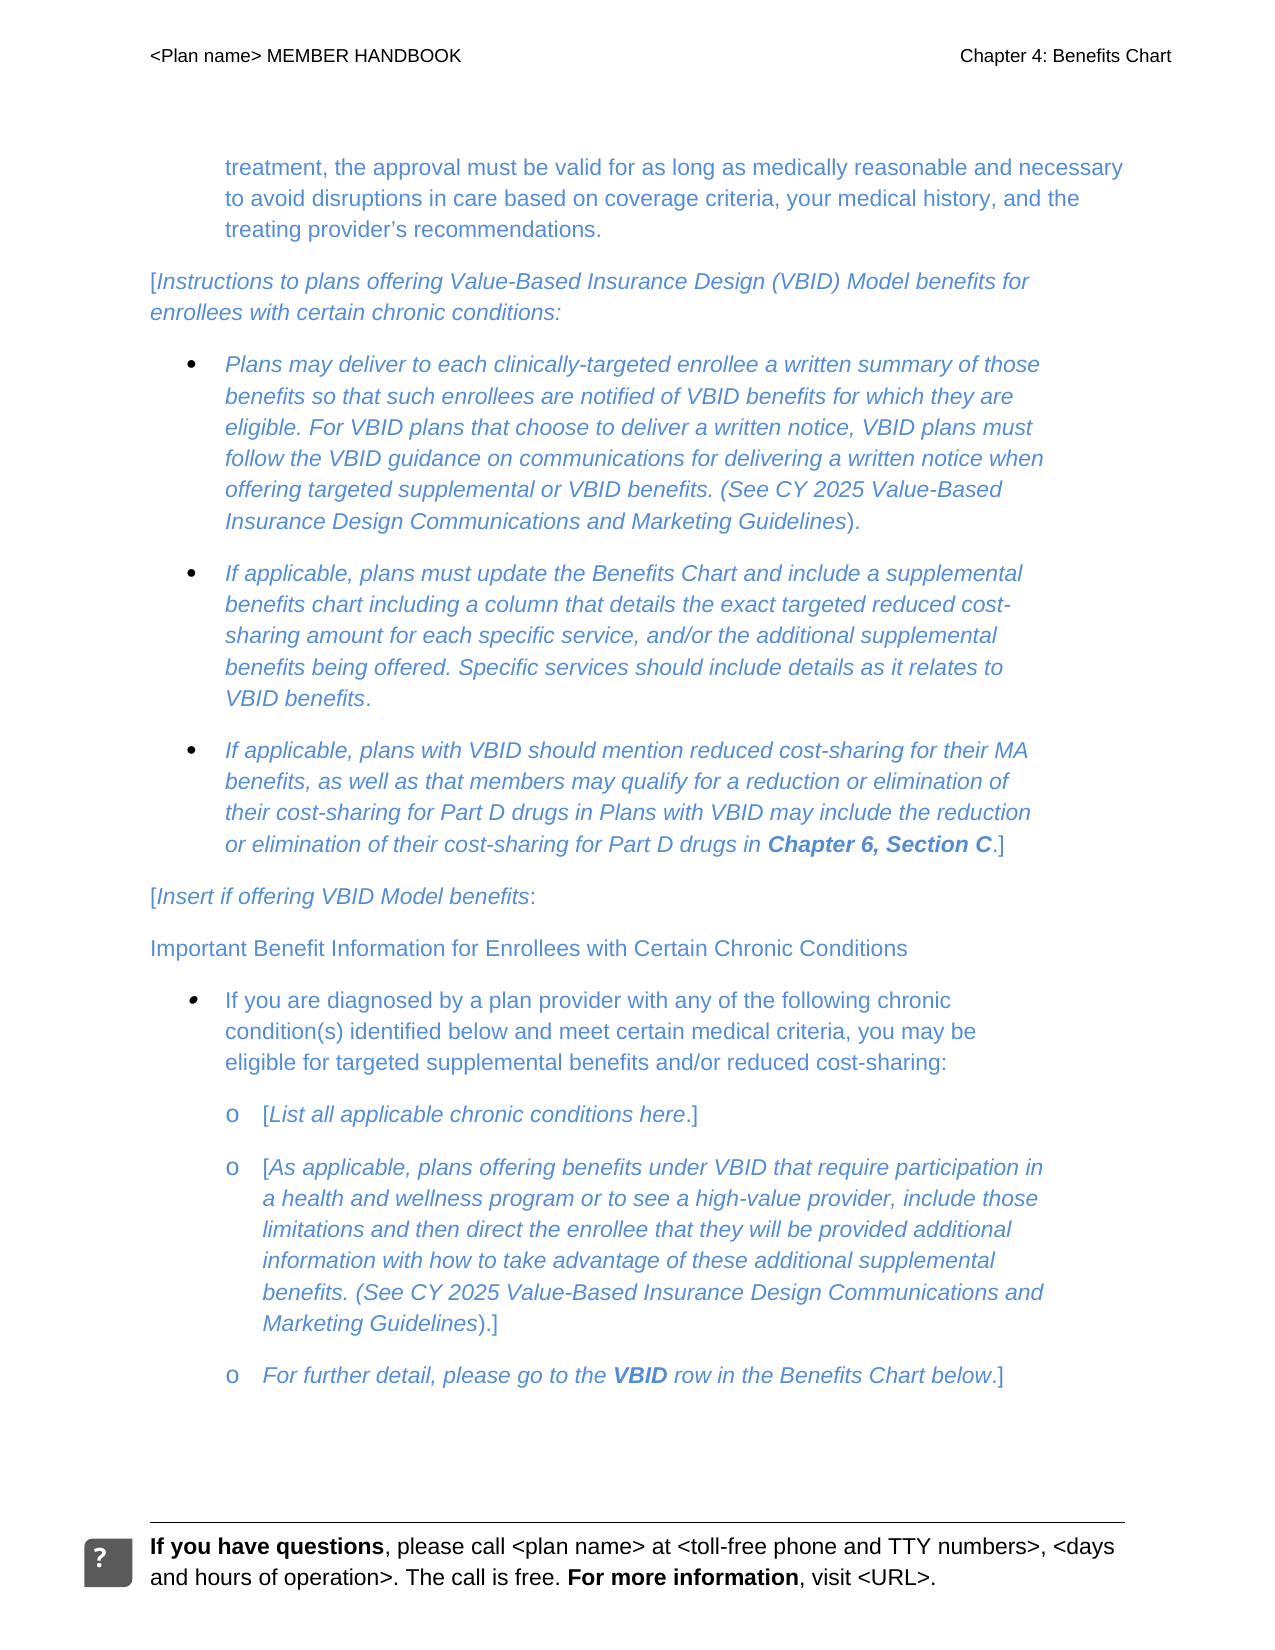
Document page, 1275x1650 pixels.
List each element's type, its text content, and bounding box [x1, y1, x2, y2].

list For further detail, please go to the VBID row in the Benefits Chart below.] [225, 1358, 1125, 1389]
text Important Benefit Information for Enrollees with Certain Chronic Conditions [150, 931, 1125, 962]
list If you are diagnosed by a plan provider with any of the following chronic condition(s) identified below and meet certain medical criteria, you may be eligible for targeted supplemental benefits and/or reduced cost-sharing: [187, 983, 1050, 1077]
list [List all applicable chronic conditions here.] [225, 1098, 1050, 1129]
list If applicable, plans with VBID should mention reduced cost-sharing for their MA benefits, as well as that members may qualify for a reduction or elimination of their cost-sharing for Part D drugs in Plans with VBID may include the reduction or elimination of their cost-sharing for Part D drugs in Chapter 6, Section C.] [187, 733, 1050, 858]
text [Insert if offering VBID Model benefits: [150, 879, 1125, 910]
list Plans may deliver to each clinically-targeted enrollee a written summary of those benefits so that such enrollees are notified of VBID benefits for which they are eligible. For VBID plans that choose to deliver a written notice, VBID plans must follow the VBID guidance on communications for delivering a written notice when offering targeted supplemental or VBID benefits. (See CY 2025 Value-Based Insurance Design Communications and Marketing Guidelines). [187, 348, 1050, 535]
list [As applicable, plans offering benefits under VBID that require participation in a health and wellness program or to see a high-value provider, include those limitations and then direct the enrollee that they will be provided additional information with how to take advantage of these additional supplemental benefits. (See CY 2025 Value-Based Insurance Design Communications and Marketing Guidelines).] [225, 1150, 1050, 1337]
list If applicable, plans must update the Benefits Chart and include a supplemental benefits chart including a column that details the exact targeted reduced cost-sharing amount for each specific service, and/or the additional supplemental benefits being offered. Specific services should include details as it relates to VBID benefits. [187, 556, 1050, 712]
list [187, 150, 1125, 244]
text [Instructions to plans offering Value-Based Insurance Design (VBID) Model benefits for enrollees with certain chronic conditions: [150, 264, 1125, 327]
